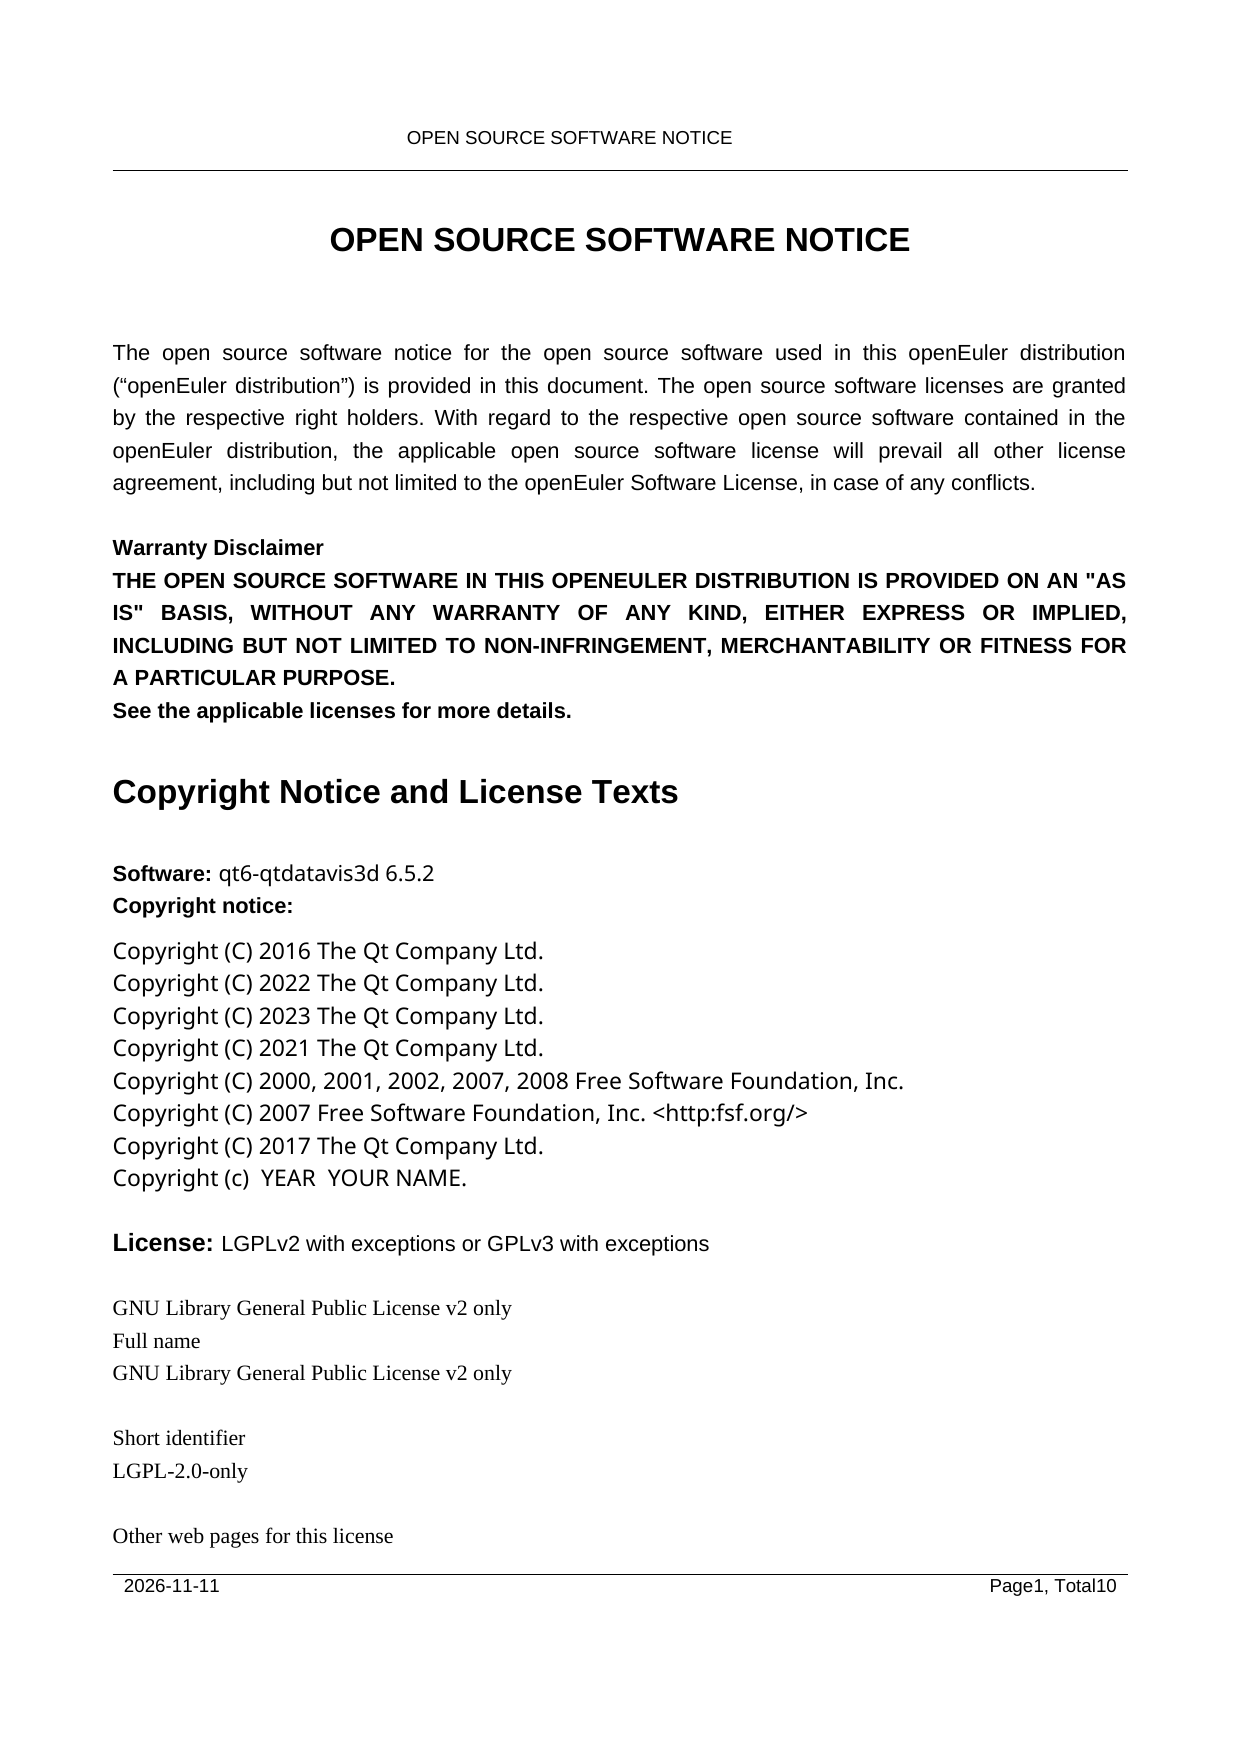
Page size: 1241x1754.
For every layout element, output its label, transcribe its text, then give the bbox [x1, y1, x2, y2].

text Copyright Notice and License Texts [112, 759, 1128, 824]
title Software: qt6-qtdatavis3d 6.5.2 [112, 856, 1128, 889]
text Copyright notice: [112, 889, 1128, 921]
text LGPL-2.0-only [112, 1454, 1128, 1486]
text OPEN SOURCE SOFTWARE NOTICE [112, 206, 1128, 271]
text Full name [112, 1324, 1128, 1356]
text GNU Library General Public License v2 only [112, 1259, 1128, 1324]
text Warranty Disclaimer [112, 531, 1128, 564]
text Other web pages for this license [112, 1519, 1128, 1551]
text GNU Library General Public License v2 only [112, 1356, 1128, 1389]
text Short identifier [112, 1421, 1128, 1454]
text The open source software notice for the open source software used in this openEuler distribution (“openEuler distribution”) is provided in this document. The open source software licenses are granted by the respective right holders. With regard to the respective open source software contained in the openEuler distribution, the applicable open source software license will prevail all other license agreement, including but not limited to the openEuler Software License, in case of any conflicts. [112, 336, 1128, 499]
text License: LGPLv2 with exceptions or GPLv3 with exceptions [112, 1226, 1128, 1259]
text Copyright (C) 2016 The Qt Company Ltd. Copyright (C) 2022 The Qt Company Ltd. Copyright (C) 2023 The Qt Company Ltd. Copyright (C) 2021 The Qt Company Ltd. Copyright (C) 2000, 2001, 2002, 2007, 2008 Free Software Foundation, Inc. Copyright (C) 2007 Free Software Foundation, Inc. <http:fsf.org/> Copyright (C) 2017 The Qt Company Ltd. Copyright (c) YEAR YOUR NAME. [112, 934, 1128, 1226]
text THE OPEN SOURCE SOFTWARE IN THIS OPENEULER DISTRIBUTION IS PROVIDED ON AN "AS IS" BASIS, WITHOUT ANY WARRANTY OF ANY KIND, EITHER EXPRESS OR IMPLIED, INCLUDING BUT NOT LIMITED TO NON-INFRINGEMENT, MERCHANTABILITY OR FITNESS FOR A PARTICULAR PURPOSE. See the applicable licenses for more details. [112, 564, 1128, 726]
